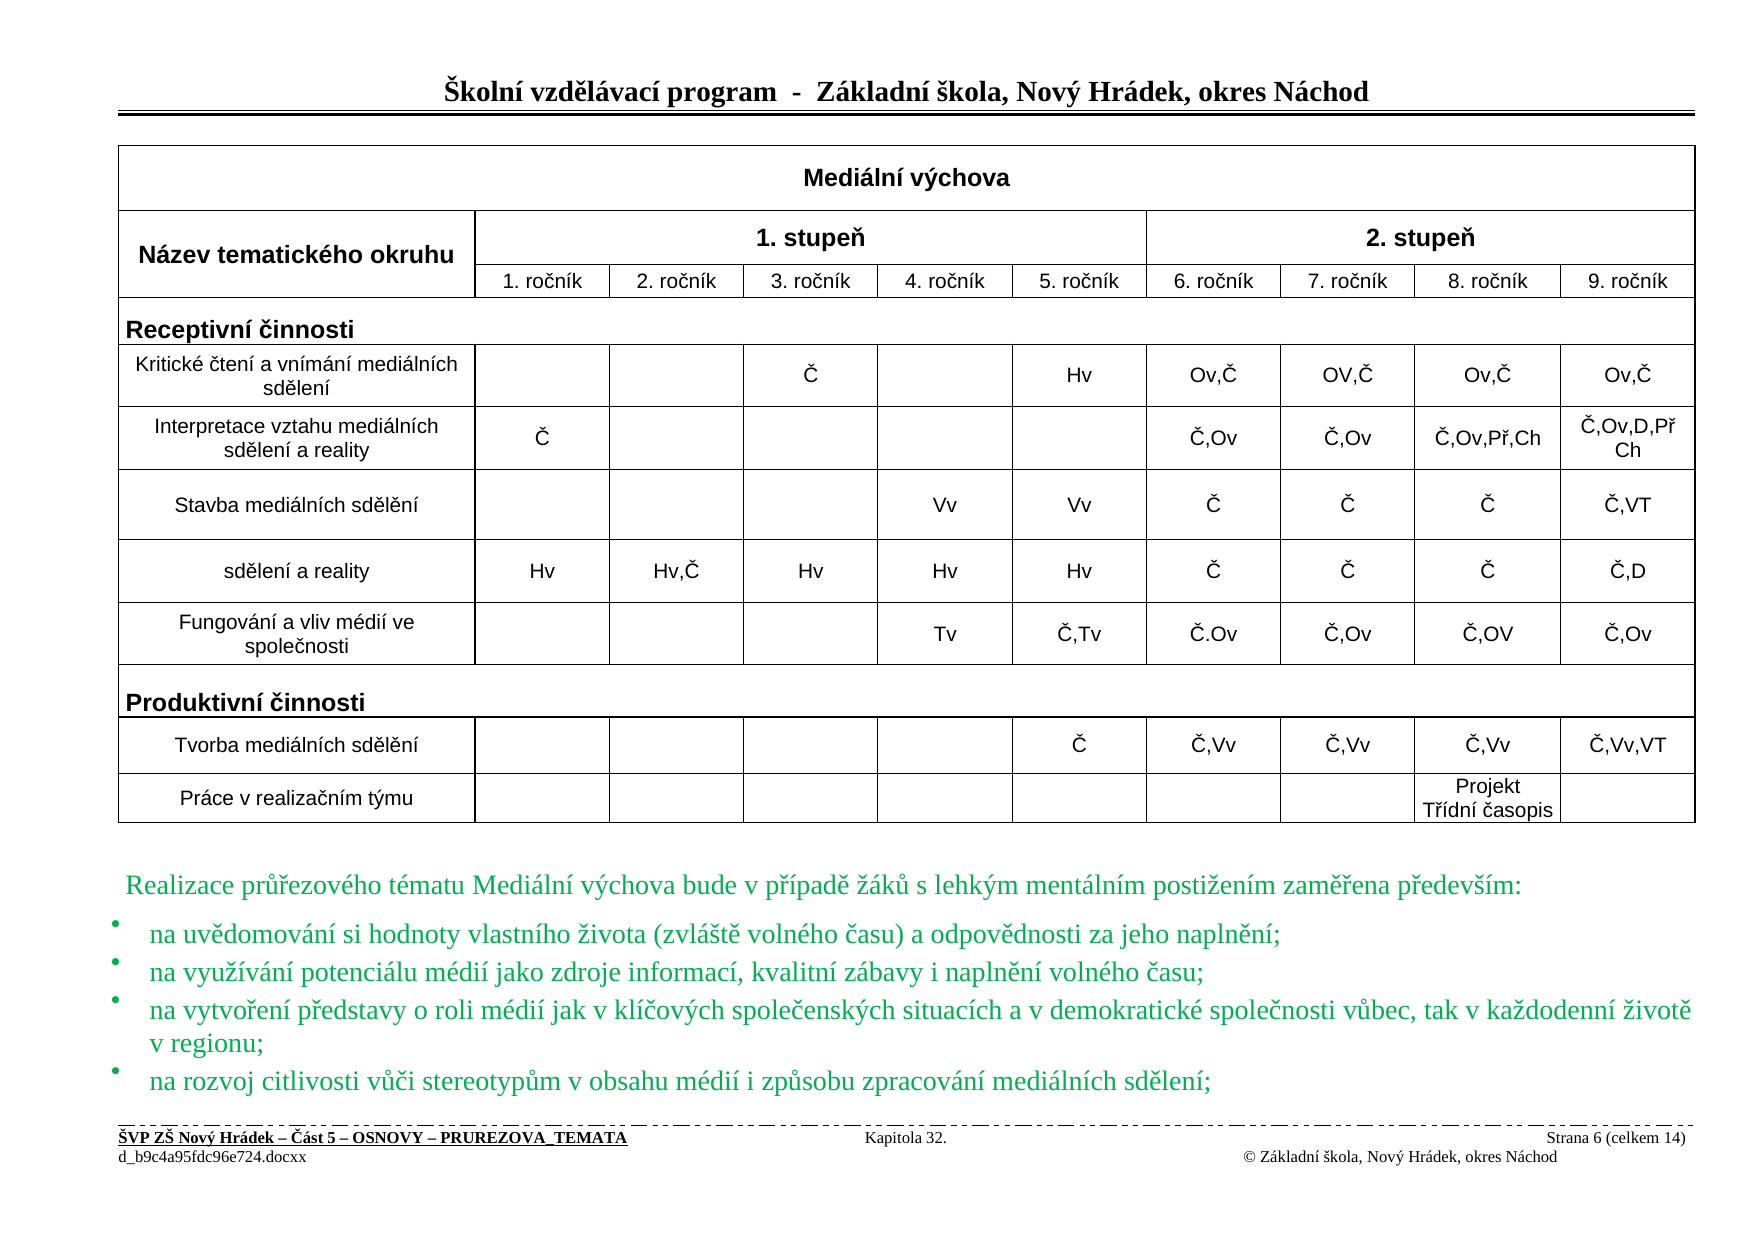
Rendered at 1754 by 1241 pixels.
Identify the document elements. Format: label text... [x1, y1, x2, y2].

table_cell [1281, 774, 1414, 822]
table_cell Č,Ov [1281, 407, 1414, 468]
table_cell Tv [878, 603, 1012, 664]
table_cell 4. ročník [878, 265, 1012, 297]
table_cell Tvorba mediálních sdělění [119, 718, 474, 773]
table_cell Hv,Č [610, 540, 743, 602]
list na vytvoření představy o roli médií jak v klíčových společenských situacích a v demokratické společnosti vůbec, tak v každodenní životě v regionu; [112, 992, 1695, 1059]
table_cell [476, 345, 609, 406]
table_cell Č [1013, 718, 1146, 773]
table_cell [744, 407, 877, 468]
table_cell [744, 470, 877, 539]
table_cell [610, 603, 743, 664]
table_cell [476, 774, 609, 822]
table_cell 6. ročník [1147, 265, 1280, 297]
list na uvědomování si hodnoty vlastního života (zvláště volného času) a odpovědnosti za jeho naplnění; [112, 916, 1695, 949]
table_cell Č [744, 345, 877, 406]
table_cell Hv [476, 540, 609, 602]
table_cell Č,VT [1561, 470, 1694, 539]
table_cell 1. ročník [476, 265, 609, 297]
table_cell 3. ročník [744, 265, 877, 297]
table_cell Č,Vv [1147, 718, 1280, 773]
table_cell Č [1415, 540, 1560, 602]
table_cell Č,Ov [1561, 603, 1694, 664]
table_cell Receptivní činnosti [119, 298, 1694, 343]
table_cell [476, 470, 609, 539]
text Realizace průřezového tématu Mediální výchova bude v případě žáků s lehkým mentálním postižením zaměřena především: [118, 867, 1695, 900]
table_cell [878, 345, 1012, 406]
table_cell Č,Vv [1281, 718, 1414, 773]
table_cell Č [1147, 540, 1280, 602]
table_cell OV,Č [1281, 345, 1414, 406]
table_cell Hv [878, 540, 1012, 602]
table_cell Hv [1013, 540, 1146, 602]
table_cell [610, 407, 743, 468]
table_cell [1013, 407, 1146, 468]
table_cell Č,Vv,VT [1561, 718, 1694, 773]
table_cell 1. stupeň [476, 211, 1146, 264]
table_cell Č [1147, 470, 1280, 539]
table_cell 9. ročník [1561, 265, 1694, 297]
table_cell Č [476, 407, 609, 468]
table_cell Č [1281, 470, 1414, 539]
table_cell 5. ročník [1013, 265, 1146, 297]
table_cell 8. ročník [1415, 265, 1560, 297]
table_cell [878, 407, 1012, 468]
table_cell sdělení a reality [119, 540, 474, 602]
table_cell Vv [1013, 470, 1146, 539]
table_cell [1561, 774, 1694, 822]
table_cell 2. ročník [610, 265, 743, 297]
table_cell [610, 718, 743, 773]
table_cell 2. stupeň [1147, 211, 1694, 264]
table_cell Fungování a vliv médií ve společnosti [119, 603, 474, 664]
table_cell [1147, 774, 1280, 822]
table_cell [610, 774, 743, 822]
table_cell Č,OV [1415, 603, 1560, 664]
table_cell Č,D [1561, 540, 1694, 602]
table_cell Č,Ov,Př,Ch [1415, 407, 1560, 468]
table_cell Produktivní činnosti [119, 665, 1694, 716]
table_cell [878, 774, 1012, 822]
table_cell Stavba mediálních sdělění [119, 470, 474, 539]
table_cell Č,Ov [1147, 407, 1280, 468]
table_cell Č,Tv [1013, 603, 1146, 664]
table_cell [610, 345, 743, 406]
table_cell [878, 718, 1012, 773]
table_cell Ov,Č [1415, 345, 1560, 406]
table_cell [476, 603, 609, 664]
list na využívání potenciálu médií jako zdroje informací, kvalitní zábavy i naplnění volného času; [112, 954, 1695, 987]
table_cell [744, 603, 877, 664]
table_cell [744, 718, 877, 773]
table_cell Ov,Č [1561, 345, 1694, 406]
table_cell Č [1281, 540, 1414, 602]
table_cell Č,Ov,D,Př Ch [1561, 407, 1694, 468]
table_cell Kritické čtení a vnímání mediálních sdělení [119, 345, 474, 406]
table_header Mediální výchova [119, 146, 1694, 210]
table_cell [744, 774, 877, 822]
table_cell Název tematického okruhu [119, 211, 474, 297]
table_cell 7. ročník [1281, 265, 1414, 297]
table_cell [610, 470, 743, 539]
table_cell Hv [744, 540, 877, 602]
table_cell [476, 718, 609, 773]
table_cell Č [1415, 470, 1560, 539]
table_cell Č,Ov [1281, 603, 1414, 664]
table_cell Interpretace vztahu mediálních sdělení a reality [119, 407, 474, 468]
list na rozvoj citlivosti vůči stereotypům v obsahu médií i způsobu zpracování mediálních sdělení; [112, 1063, 1695, 1097]
table_cell Ov,Č [1147, 345, 1280, 406]
table_cell Č.Ov [1147, 603, 1280, 664]
table_cell Projekt Třídní časopis [1415, 774, 1560, 822]
table_cell Práce v realizačním týmu [119, 774, 474, 822]
table_cell [1013, 774, 1146, 822]
table_cell Hv [1013, 345, 1146, 406]
table_cell Č,Vv [1415, 718, 1560, 773]
table_cell Vv [878, 470, 1012, 539]
